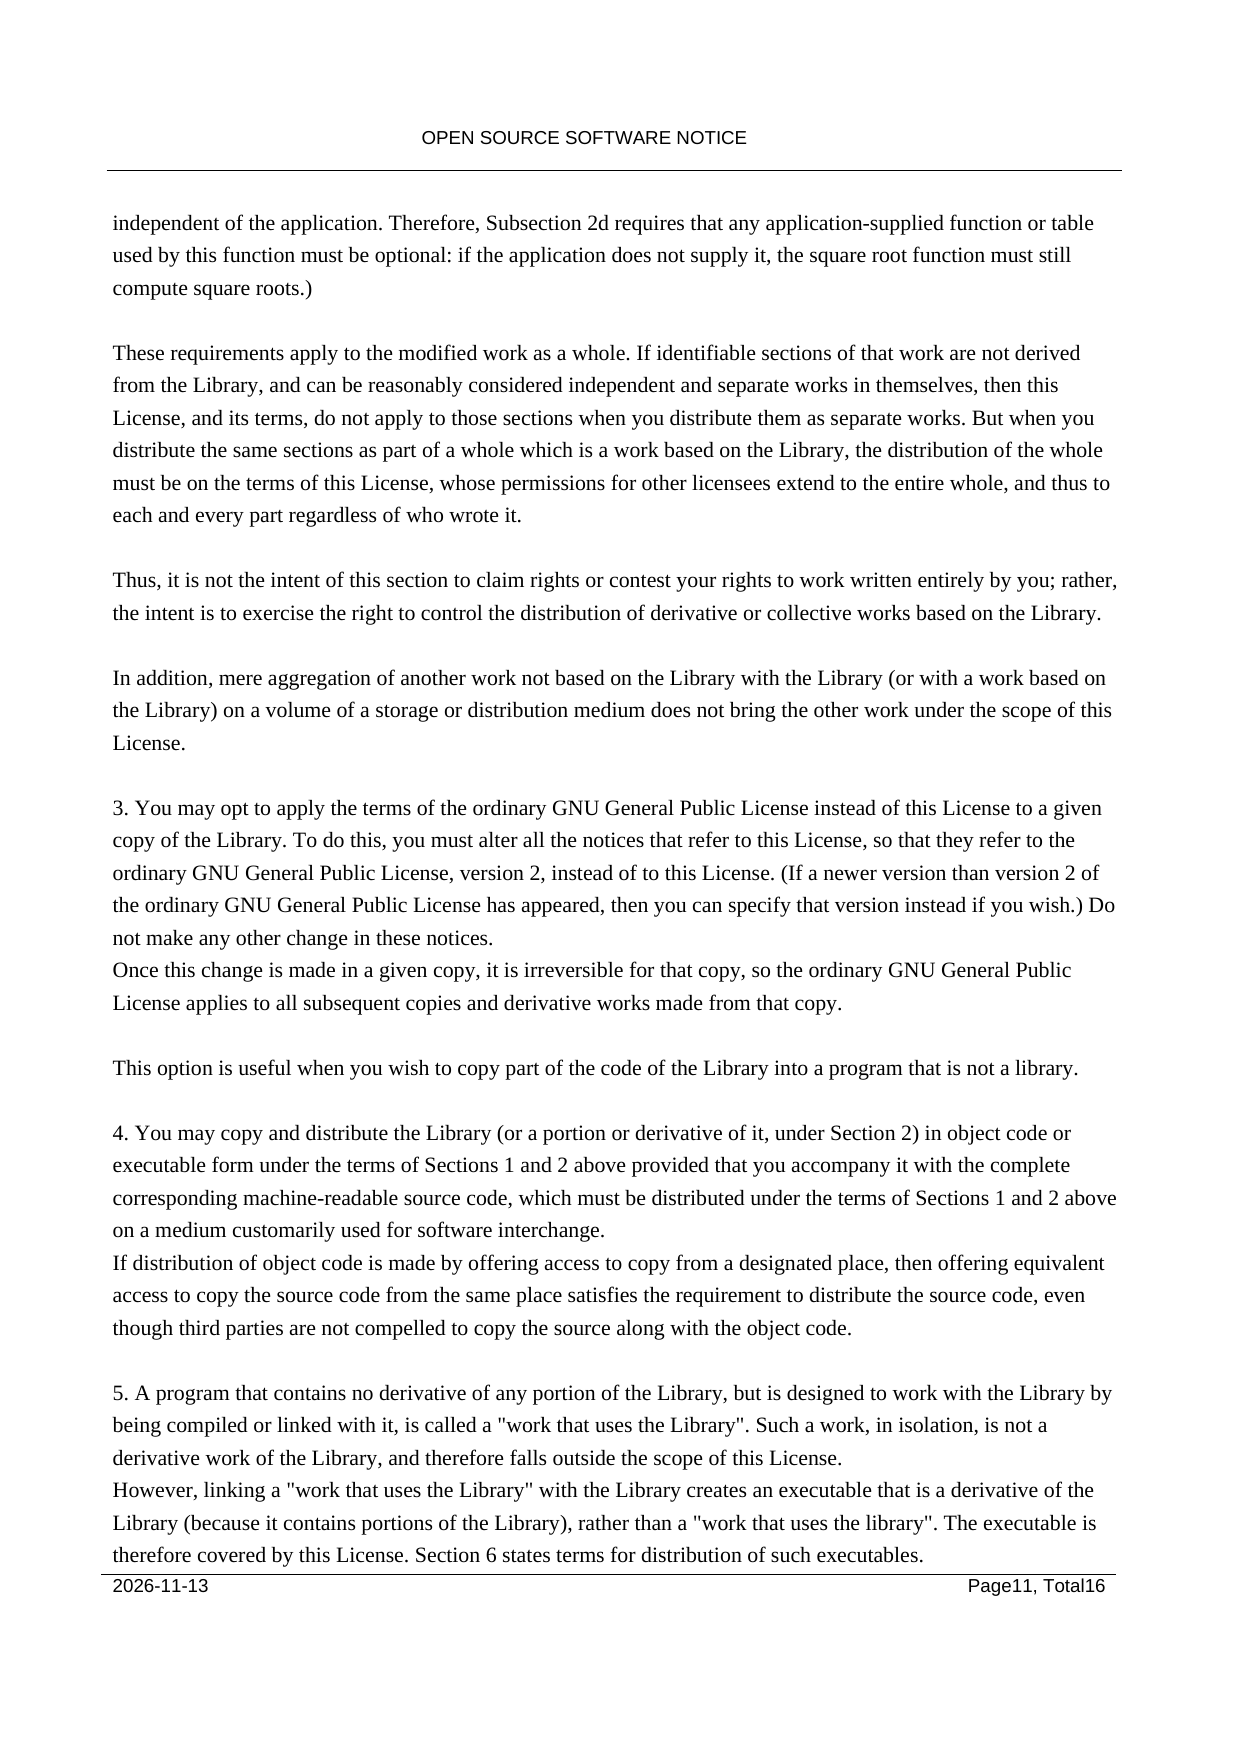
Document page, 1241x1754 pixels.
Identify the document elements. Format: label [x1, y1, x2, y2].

text [112, 206, 1128, 1571]
